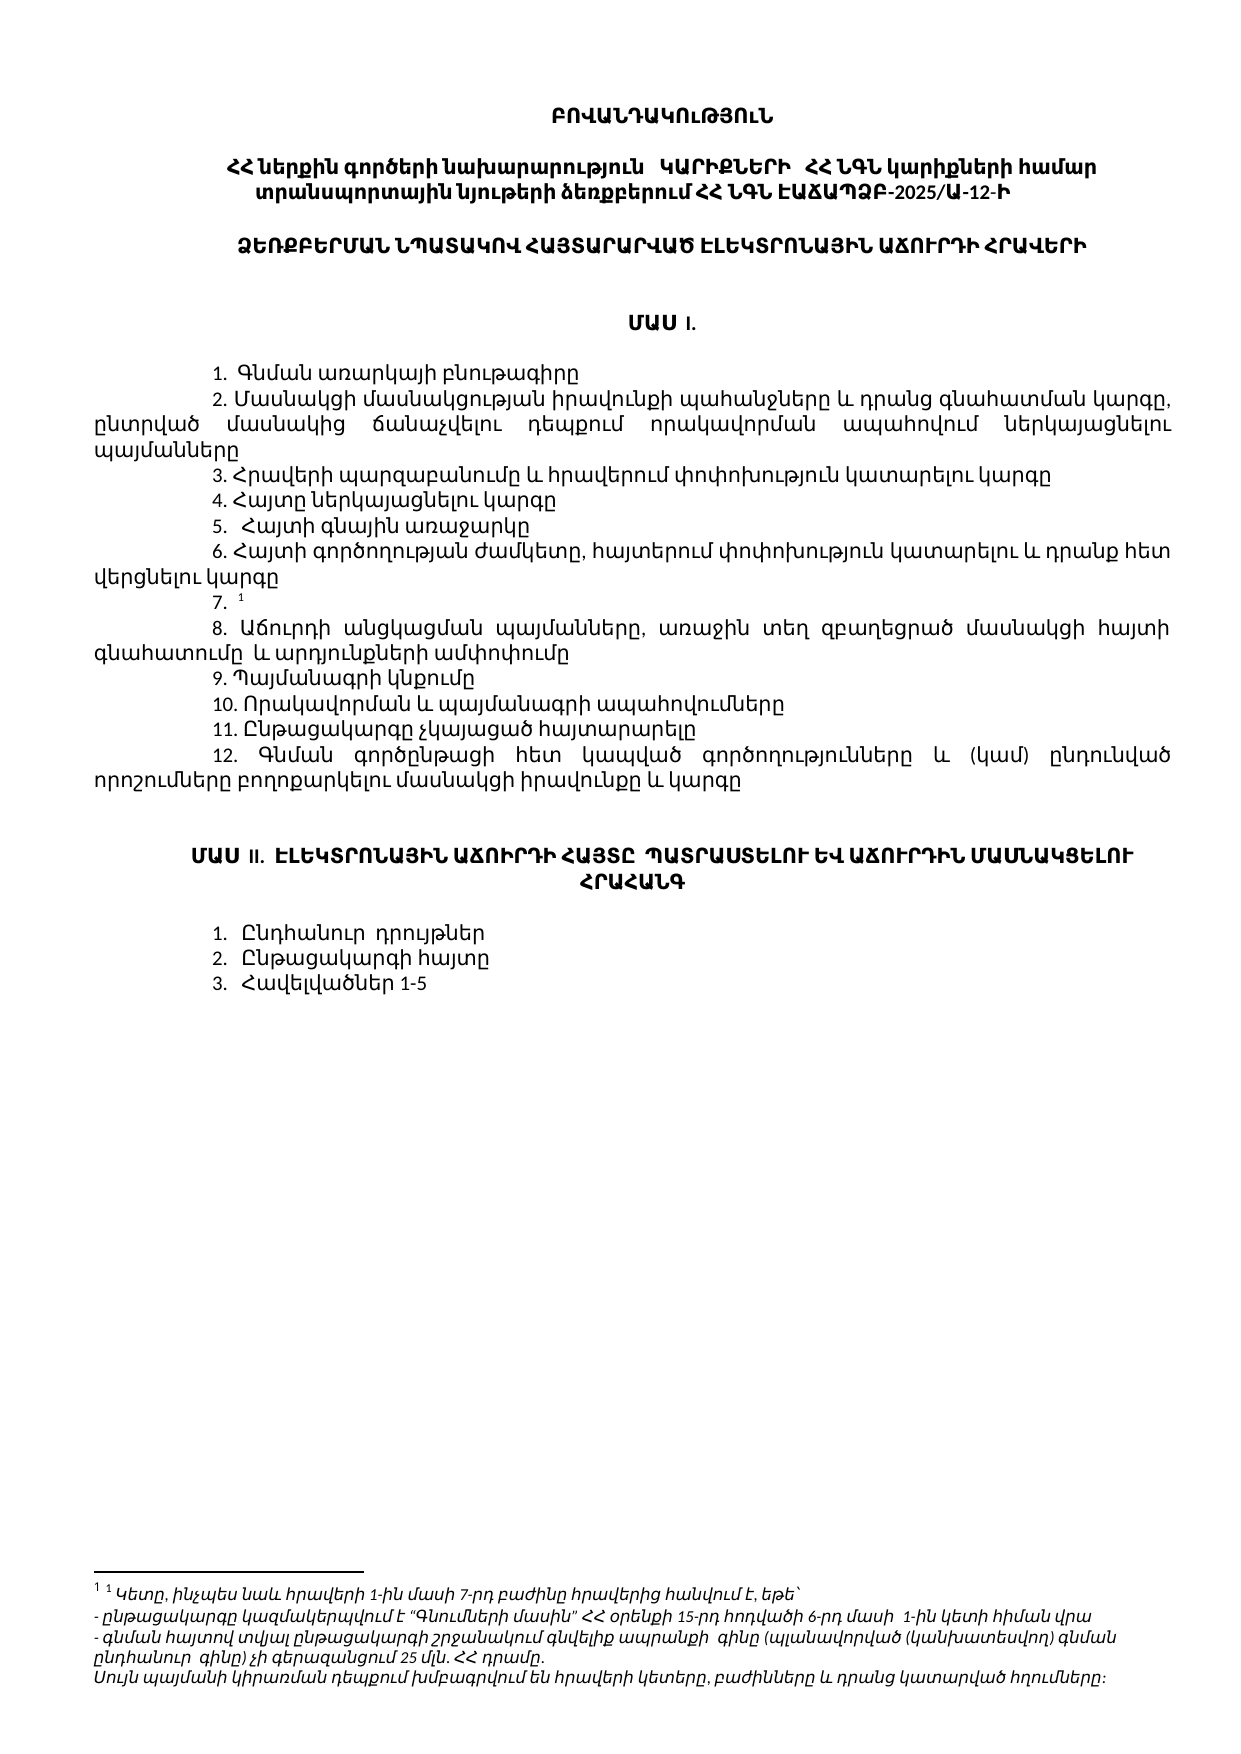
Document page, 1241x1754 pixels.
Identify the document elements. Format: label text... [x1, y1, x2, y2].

text 1. Ընդհանուր դրույթներ [94, 920, 1171, 945]
text 1. Գնման առարկայի բնութագիրը [94, 361, 1171, 386]
text 6. Հայտի գործողության ժամկետը, հայտերում փոփոխություն կատարելու և դրանք հետ վերցնելու կարգը [94, 538, 1171, 589]
text 2. Մասնակցի մասնակցության իրավունքի պահանջները և դրանց գնահատման կարգը, ընտրված մասնակից ճանաչվելու դեպքում որակավորման ապահովում ներկայացնելու պայմանները [94, 386, 1171, 462]
text 9. Պայմանագրի կնքումը [94, 666, 1171, 691]
text 10. Որակավորման և պայմանագրի ապահովումները [94, 691, 1171, 716]
text 2. Ընթացակարգի հայտը [94, 945, 1171, 971]
text 3. Հավելվածներ 1-5 [94, 971, 1171, 996]
text 11. Ընթացակարգը չկայացած հայտարարելը [94, 716, 1171, 742]
text ԲՈՎԱՆԴԱԿՈւԹՅՈւՆ [94, 103, 1171, 128]
text ՄԱՍ I. [94, 310, 1171, 335]
text ՄԱՍ II. ԷԼԵԿՏՐՈՆԱՅԻՆ ԱՃՈԻՐԴԻ ՀԱՅՏԸ ՊԱՏՐԱՍՏԵԼՈՒ ԵՎ ԱՃՈՒՐԴԻՆ ՄԱՍՆԱԿՑԵԼՈՒ ՀՐԱՀԱՆԳ [94, 843, 1171, 894]
text 4. Հայտը ներկայացնելու կարգը [94, 488, 1171, 513]
text 3. Հրավերի պարզաբանումը և հրավերում փոփոխություն կատարելու կարգը [94, 462, 1171, 488]
text ՀՀ ներքին գործերի նախարարություն ԿԱՐԻՔՆԵՐԻ ՀՀ ՆԳՆ կարիքների համար տրանսպորտային նյութերի ձեռքբերում ՀՀ ՆԳՆ ԷԱՃԱՊՁԲ-2025/Ա-12-Ի [94, 154, 1171, 205]
text 12. Գնման գործընթացի հետ կապված գործողությունները և (կամ) ընդունված որոշումները բողոքարկելու մասնակցի իրավունքը և կարգը [94, 742, 1171, 793]
text 7. 1 [94, 589, 1171, 615]
text ՁԵՌՔԲԵՐՄԱՆ ՆՊԱՏԱԿՈՎ ՀԱՅՏԱՐԱՐՎԱԾ ԷԼԵԿՏՐՈՆԱՅԻՆ ԱՃՈՒՐԴԻ ՀՐԱՎԵՐԻ [94, 233, 1171, 259]
text 8. Աճուրդի անցկացման պայմանները, առաջին տեղ զբաղեցրած մասնակցի հայտի գնահատումը և արդյունքների ամփոփումը [94, 615, 1171, 666]
text 5. Հայտի գնային առաջարկը [94, 513, 1171, 538]
